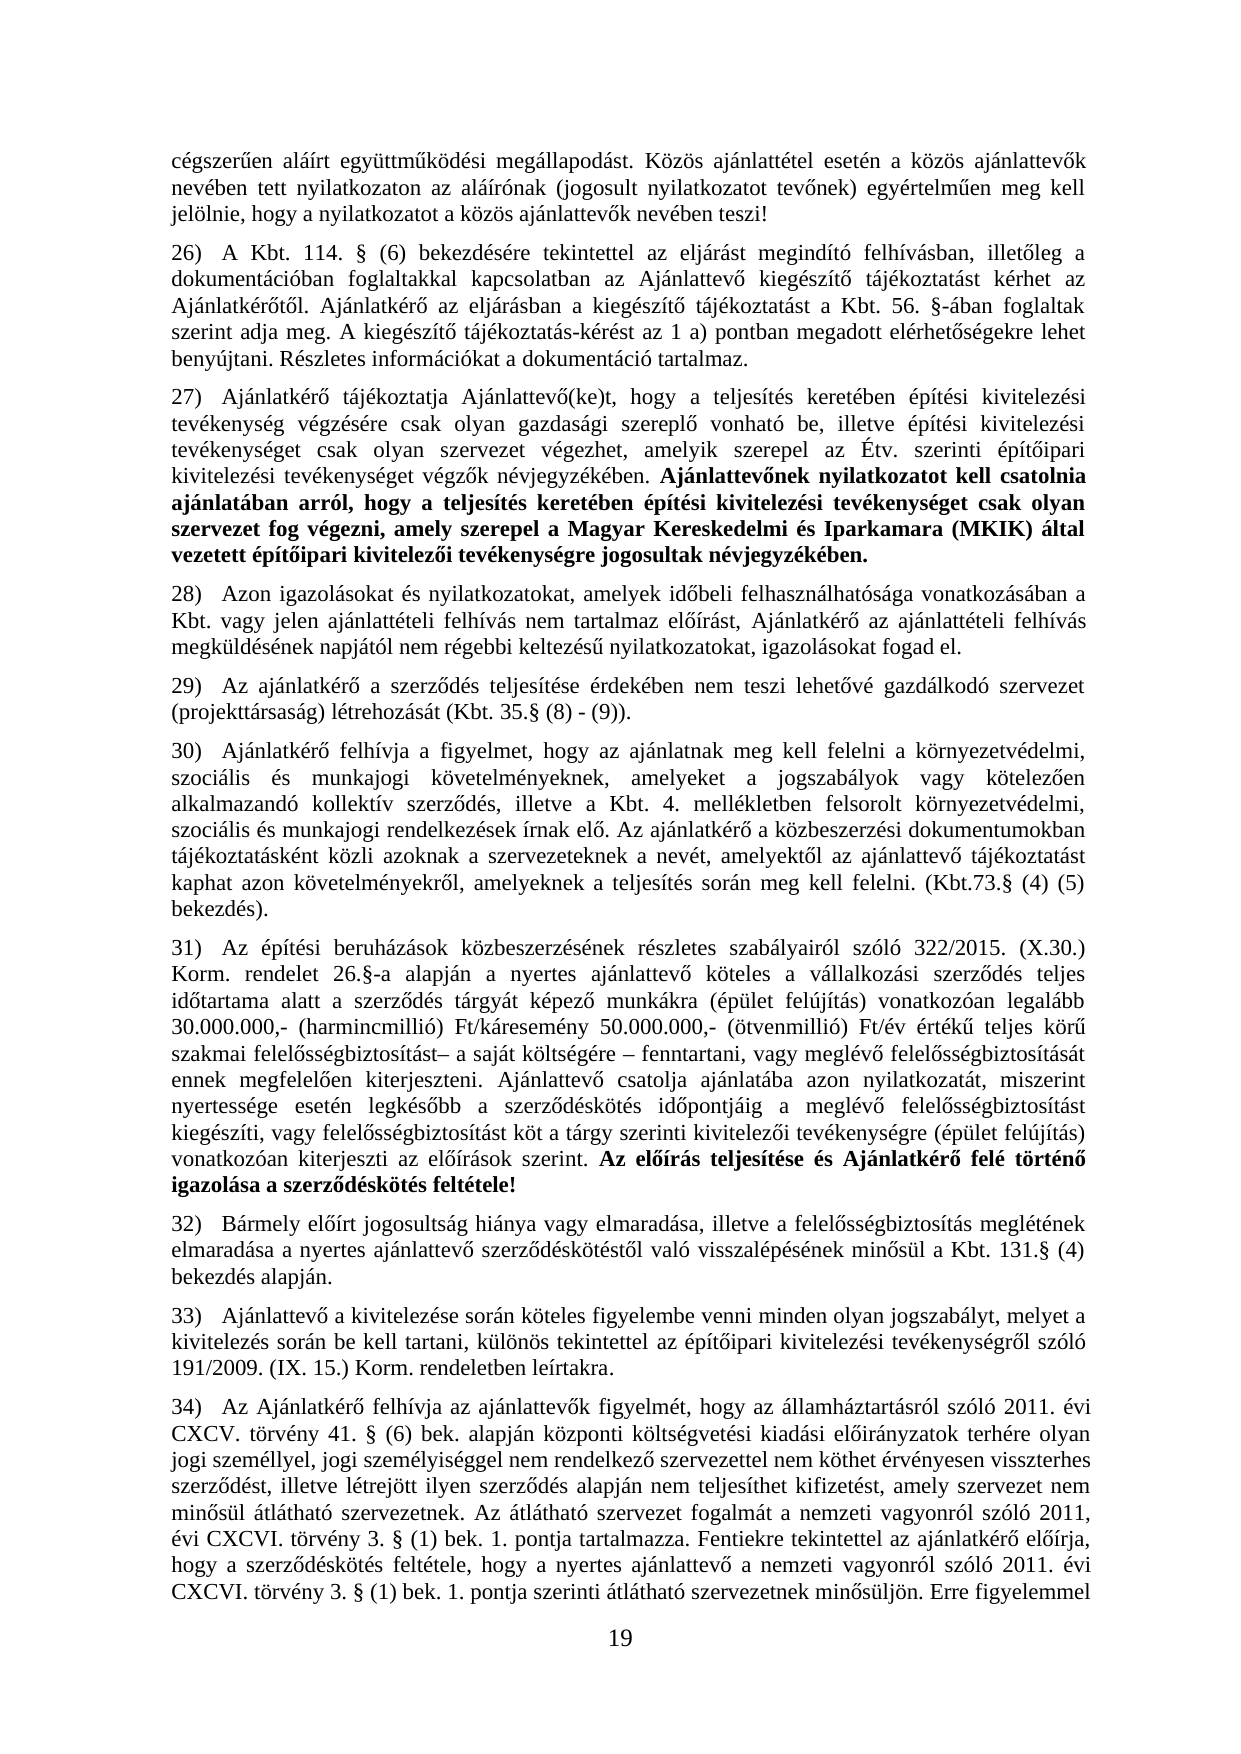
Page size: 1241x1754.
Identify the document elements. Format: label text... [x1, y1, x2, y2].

list A Kbt. 114. § (6) bekezdésére tekintettel az eljárást megindító felhívásban, illetőleg a dokumentációban foglaltakkal kapcsolatban az Ajánlattevő kiegészítő tájékoztatást kérhet az Ajánlatkérőtől. Ajánlatkérő az eljárásban a kiegészítő tájékoztatást a Kbt. 56. §-ában foglaltak szerint adja meg. A kiegészítő tájékoztatás-kérést az 1 a) pontban megadott elérhetőségekre lehet benyújtani. Részletes információkat a dokumentáció tartalmaz. [171, 239, 1087, 371]
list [171, 1393, 1093, 1604]
list Azon igazolásokat és nyilatkozatokat, amelyek időbeli felhasználhatósága vonatkozásában a Kbt. vagy jelen ajánlattételi felhívás nem tartalmaz előírást, Ajánlatkérő az ajánlattételi felhívás megküldésének napjától nem régebbi keltezésű nyilatkozatokat, igazolásokat fogad el. [171, 580, 1087, 659]
list Az építési beruházások közbeszerzésének részletes szabályairól szóló 322/2015. (X.30.) Korm. rendelet 26.§-a alapján a nyertes ajánlattevő köteles a vállalkozási szerződés teljes időtartama alatt a szerződés tárgyát képező munkákra (épület felújítás) vonatkozóan legalább 30.000.000,- (harmincmillió) Ft/káresemény 50.000.000,- (ötvenmillió) Ft/év értékű teljes körű szakmai felelősségbiztosítást– a saját költségére – fenntartani, vagy meglévő felelősségbiztosítását ennek megfelelően kiterjeszteni. Ajánlattevő csatolja ajánlatába azon nyilatkozatát, miszerint nyertessége esetén legkésőbb a szerződéskötés időpontjáig a meglévő felelősségbiztosítást kiegészíti, vagy felelősségbiztosítást köt a tárgy szerinti kivitelezői tevékenységre (épület felújítás) vonatkozóan kiterjeszti az előírások szerint. Az előírás teljesítése és Ajánlatkérő felé történő igazolása a szerződéskötés feltétele! [171, 934, 1087, 1198]
list Ajánlatkérő felhívja a figyelmet, hogy az ajánlatnak meg kell felelni a környezetvédelmi, szociális és munkajogi követelményeknek, amelyeket a jogszabályok vagy kötelezően alkalmazandó kollektív szerződés, illetve a Kbt. 4. mellékletben felsorolt környezetvédelmi, szociális és munkajogi rendelkezések írnak elő. Az ajánlatkérő a közbeszerzési dokumentumokban tájékoztatásként közli azoknak a szervezeteknek a nevét, amelyektől az ajánlattevő tájékoztatást kaphat azon követelményekről, amelyeknek a teljesítés során meg kell felelni. (Kbt.73.§ (4) (5) bekezdés). [171, 737, 1087, 922]
list Bármely előírt jogosultság hiánya vagy elmaradása, illetve a felelősségbiztosítás meglétének elmaradása a nyertes ajánlattevő szerződéskötéstől való visszalépésének minősül a Kbt. 131.§ (4) bekezdés alapján. [171, 1210, 1087, 1289]
list Az ajánlatkérő a szerződés teljesítése érdekében nem teszi lehetővé gazdálkodó szervezet (projekttársaság) létrehozását (Kbt. 35.§ (8) - (9)). [171, 672, 1087, 725]
list Ajánlattevő a kivitelezése során köteles figyelembe venni minden olyan jogszabályt, melyet a kivitelezés során be kell tartani, különös tekintettel az építőipari kivitelezési tevékenységről szóló 191/2009. (IX. 15.) Korm. rendeletben leírtakra. [171, 1302, 1087, 1381]
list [171, 148, 1087, 227]
list Ajánlatkérő tájékoztatja Ajánlattevő(ke)t, hogy a teljesítés keretében építési kivitelezési tevékenység végzésére csak olyan gazdasági szereplő vonható be, illetve építési kivitelezési tevékenységet csak olyan szervezet végezhet, amelyik szerepel az Étv. szerinti építőipari kivitelezési tevékenységet végzők névjegyzékében. Ajánlattevőnek nyilatkozatot kell csatolnia ajánlatában arról, hogy a teljesítés keretében építési kivitelezési tevékenységet csak olyan szervezet fog végezni, amely szerepel a Magyar Kereskedelmi és Iparkamara (MKIK) által vezetett építőipari kivitelezői tevékenységre jogosultak névjegyzékében. [171, 383, 1087, 568]
